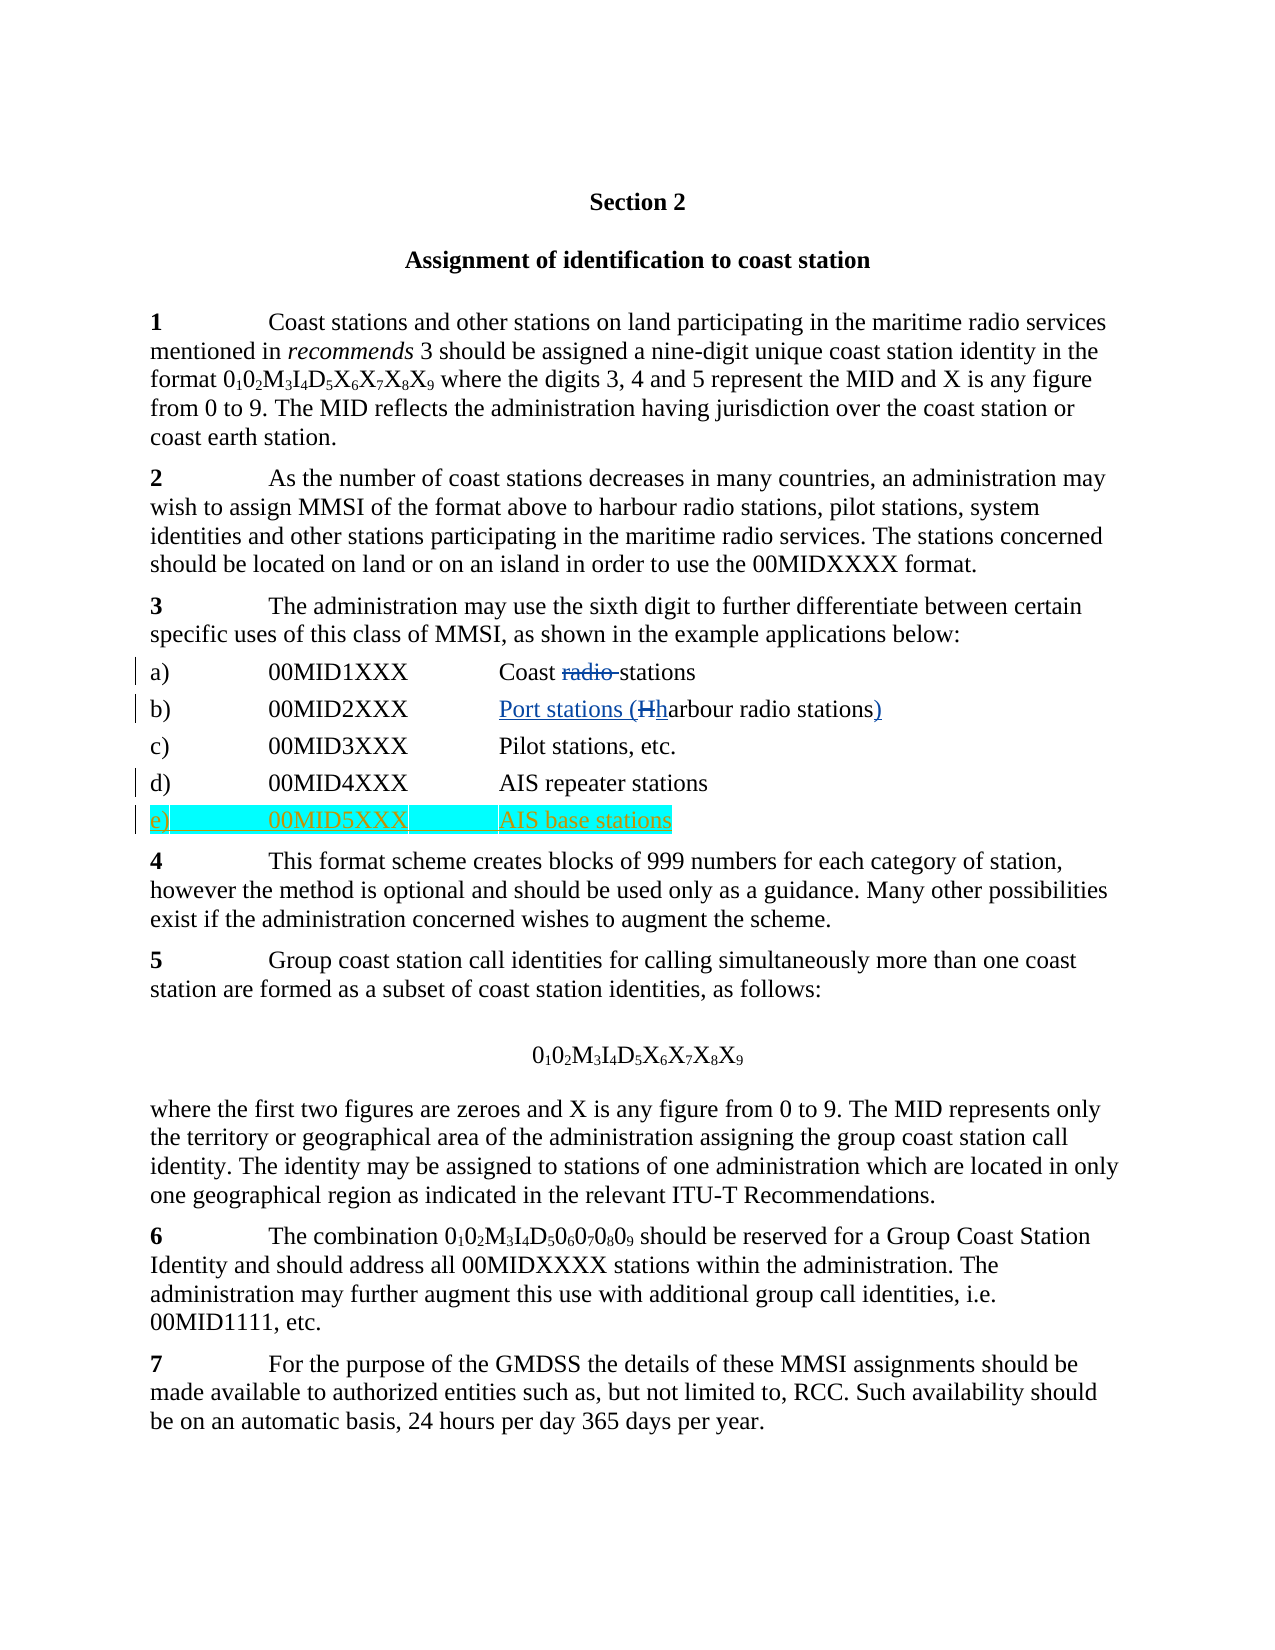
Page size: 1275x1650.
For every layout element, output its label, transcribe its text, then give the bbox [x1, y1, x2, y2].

text 2 As the number of coast stations decreases in many countries, an administration may wish to assign MMSI of the format above to harbour radio stations, pilot stations, system identities and other stations participating in the maritime radio services. The stations concerned should be located on land or on an island in order to use the 00MIDXXXX format. [150, 463, 1125, 578]
text d) 00MID4XXX AIS repeater stations [150, 768, 1125, 797]
text 4 This format scheme creates blocks of 999 numbers for each category of station, however the method is optional and should be used only as a guidance. Many other possibilities exist if the administration concerned wishes to augment the scheme. [150, 846, 1125, 932]
text 3 The administration may use the sixth digit to further differentiate between certain specific uses of this class of MMSI, as shown in the example applications below: [150, 591, 1125, 648]
text 0102M3I4D5X6X7X8X9 [150, 1040, 1125, 1069]
text Section 2 Assignment of identification to coast station [150, 187, 1125, 274]
text c) 00MID3XXX Pilot stations, etc. [150, 731, 1125, 759]
text 5 Group coast station call identities for calling simultaneously more than one coast station are formed as a subset of coast station identities, as follows: [150, 945, 1125, 1002]
text 6 The combination 0102M3I4D506070809 should be reserved for a Group Coast Station Identity and should address all 00MIDXXXX stations within the administration. The administration may further augment this use with additional group call identities, i.e. 00MID1111, etc. [150, 1221, 1125, 1336]
text where the first two figures are zeroes and X is any figure from 0 to 9. The MID represents only the territory or geographical area of the administration assigning the group coast station call identity. The identity may be assigned to stations of one administration which are located in only one geographical region as indicated in the relevant ITU-T Recommendations. [150, 1094, 1125, 1209]
text a) 00MID1XXX Coast stations [150, 657, 1125, 685]
text 1 Coast stations and other stations on land participating in the maritime radio services mentioned in recommends 3 should be assigned a nine-digit unique coast station identity in the format 0102M3I4D5X6X7X8X9 where the digits 3, 4 and 5 represent the MID and X is any figure from 0 to 9. The MID reflects the administration having jurisdiction over the coast station or coast earth station. [150, 307, 1125, 451]
text b) 00MID2XXX arbour radio stations [150, 694, 1125, 722]
text 7 For the purpose of the GMDSS the details of these MMSI assignments should be made available to authorized entities such as, but not limited to, RCC. Such availability should be on an automatic basis, 24 hours per day 365 days per year. [150, 1349, 1125, 1435]
